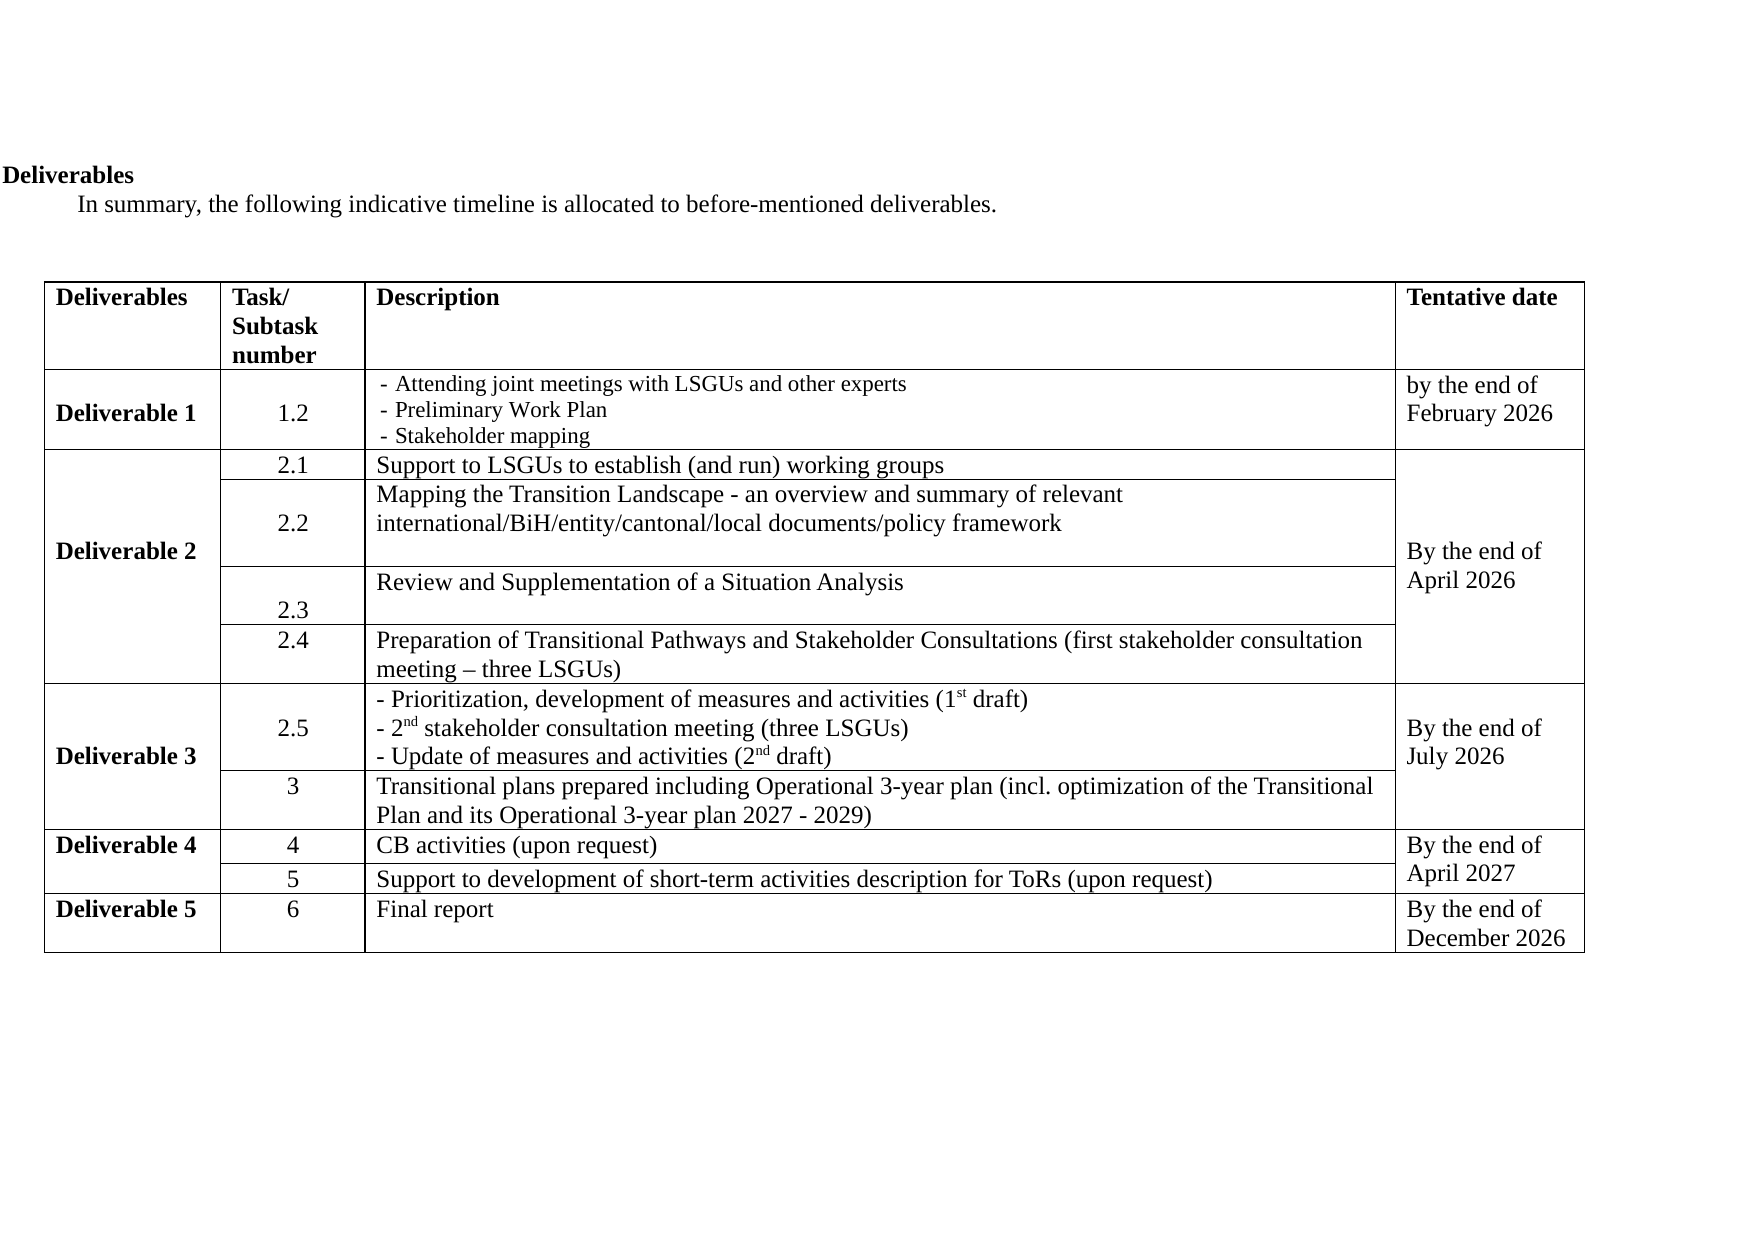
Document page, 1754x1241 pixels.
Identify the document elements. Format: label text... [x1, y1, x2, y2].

table_cell By the end of December 2026 [1396, 894, 1584, 952]
table_cell Support to LSGUs to establish (and run) working groups [366, 450, 1395, 478]
table_cell 2.1 [221, 450, 364, 478]
table_cell Deliverable 3 [45, 684, 220, 829]
table_cell By the end of April 2026 [1396, 450, 1584, 683]
table_cell Mapping the Transition Landscape - an overview and summary of relevant international/BiH/entity/cantonal/local documents/policy framework [366, 480, 1395, 566]
table_cell Deliverable 1 [45, 370, 220, 449]
table_cell - Prioritization, development of measures and activities (1st draft) - 2nd stakeholder consultation meeting (three LSGUs) - Update of measures and activities (2nd draft) [366, 684, 1395, 770]
table_cell Deliverable 2 [45, 450, 220, 683]
table_cell CB activities (upon request) [366, 830, 1395, 863]
table_header Task/Subtask number [221, 283, 364, 369]
table_cell Final report [366, 894, 1395, 952]
table_cell 6 [221, 894, 364, 952]
table_cell 2.5 [221, 684, 364, 770]
table_cell 2.2 [221, 480, 364, 566]
text Deliverables [2, 160, 1627, 189]
table_cell 2.4 [221, 625, 364, 683]
table_cell By the end of July 2026 [1396, 684, 1584, 829]
table_cell Support to development of short-term activities description for ToRs (upon request) [366, 864, 1395, 893]
table_cell Review and Supplementation of a Situation Analysis [366, 567, 1395, 624]
table_cell Attending joint meetings with LSGUs and other experts Preliminary Work Plan Stakeholder mapping [366, 370, 1395, 449]
text In summary, the following indicative timeline is allocated to before-mentioned deliverables. [2, 189, 1627, 218]
table_cell Deliverable 5 [45, 894, 220, 952]
table_cell 3 [221, 771, 364, 829]
table_cell Transitional plans prepared including Operational 3-year plan (incl. optimization of the Transitional Plan and its Operational 3-year plan 2027 - 2029) [366, 771, 1395, 829]
table_header Description [366, 283, 1395, 369]
table_cell 5 [221, 864, 364, 893]
table_cell By the end of April 2027 [1396, 830, 1584, 893]
table_cell 4 [221, 830, 364, 863]
table_cell Preparation of Transitional Pathways and Stakeholder Consultations (first stakeholder consultation meeting – three LSGUs) [366, 625, 1395, 683]
table_cell 2.3 [221, 567, 364, 624]
table_cell by the end of February 2026 [1396, 370, 1584, 449]
table_cell 1.2 [221, 370, 364, 449]
table_header Deliverables [45, 283, 220, 369]
table_header Tentative date [1396, 283, 1584, 369]
table_cell Deliverable 4 [45, 830, 220, 893]
